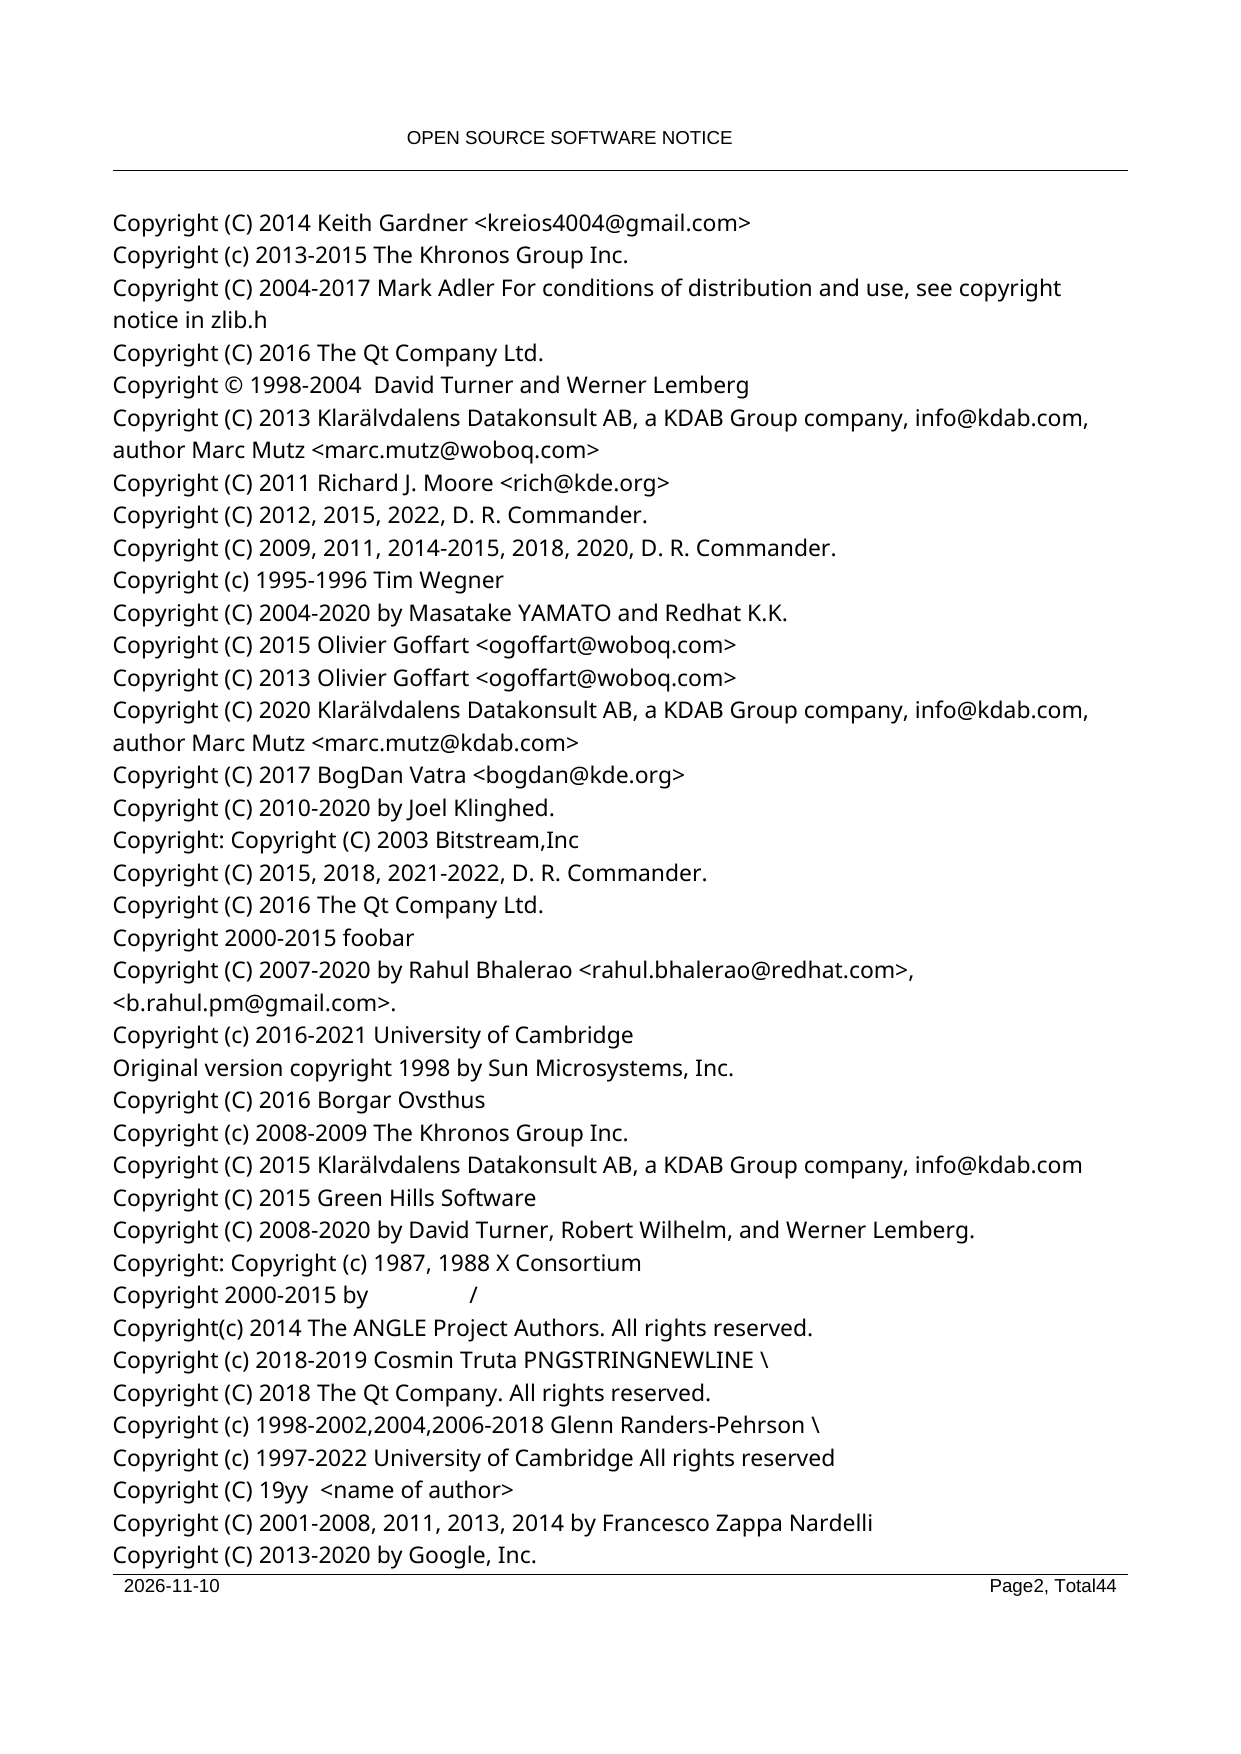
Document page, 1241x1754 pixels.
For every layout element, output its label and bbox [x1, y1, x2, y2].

text [112, 206, 1128, 1571]
